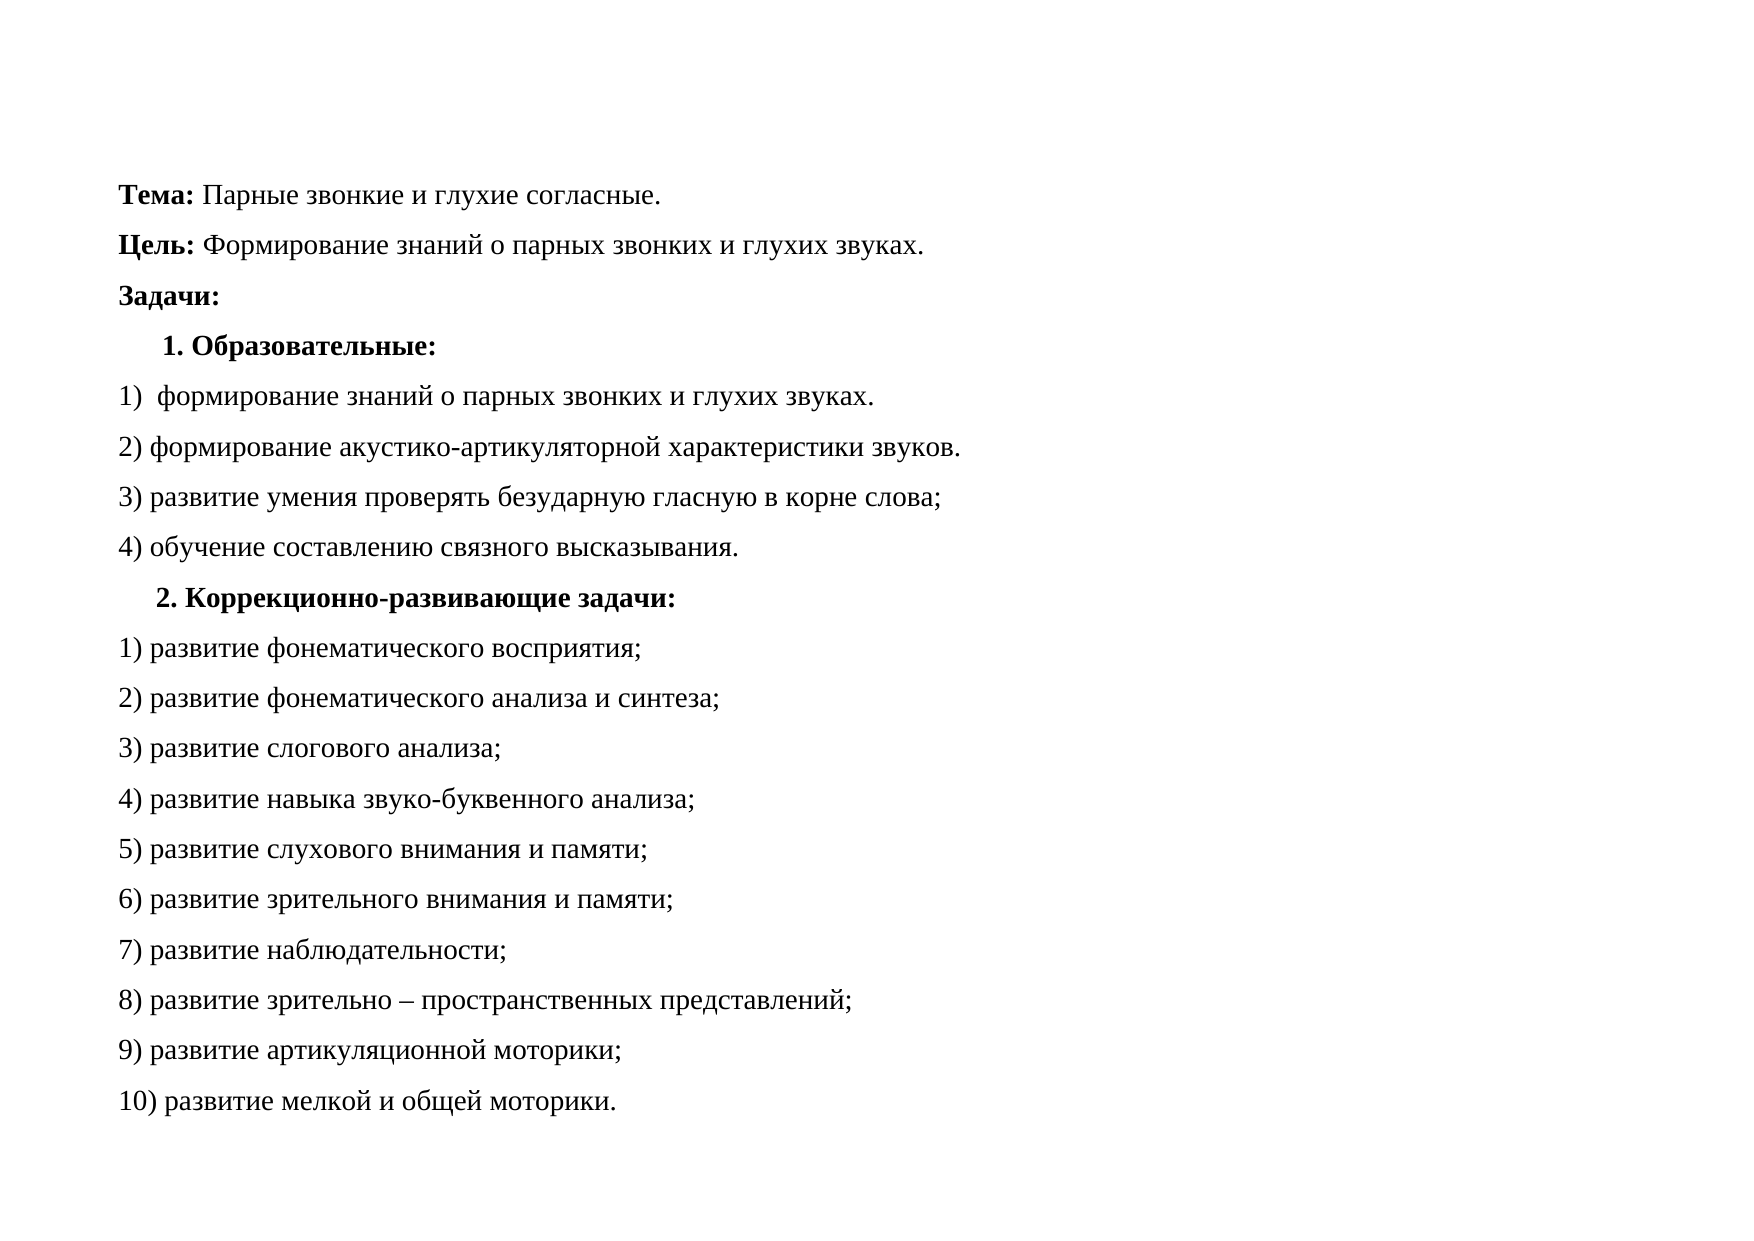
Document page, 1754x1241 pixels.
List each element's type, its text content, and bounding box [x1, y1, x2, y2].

text 1) формирование знаний о парных звонких и глухих звуках. [118, 378, 1636, 412]
text Тема: Парные звонкие и глухие согласные. [118, 177, 1636, 211]
text 1) развитие фонематического восприятия; [118, 630, 1636, 663]
text 9) развитие артикуляционной моторики; [118, 1032, 1636, 1066]
text 2. Коррекционно-развивающие задачи: [156, 580, 1636, 613]
text Цель: Формирование знаний о парных звонких и глухих звуках. [118, 227, 1636, 261]
text 6) развитие зрительного внимания и памяти; [118, 882, 1636, 915]
text Задачи: [118, 278, 1636, 311]
text 3) развитие слогового анализа; [118, 731, 1636, 764]
text 1. Образовательные: [118, 328, 1636, 362]
text 7) развитие наблюдательности; [118, 932, 1636, 965]
text 2) развитие фонематического анализа и синтеза; [118, 680, 1636, 714]
text 4) обучение составлению связного высказывания. [118, 529, 1636, 563]
text 4) развитие навыка звуко-буквенного анализа; [118, 781, 1636, 814]
text 5) развитие слухового внимания и памяти; [118, 831, 1636, 865]
text 2) формирование акустико-артикуляторной характеристики звуков. [118, 429, 1636, 462]
text 10) развитие мелкой и общей моторики. [118, 1083, 1636, 1116]
text 3) развитие умения проверять безударную гласную в корне слова; [118, 479, 1636, 513]
text 8) развитие зрительно – пространственных представлений; [118, 982, 1636, 1016]
